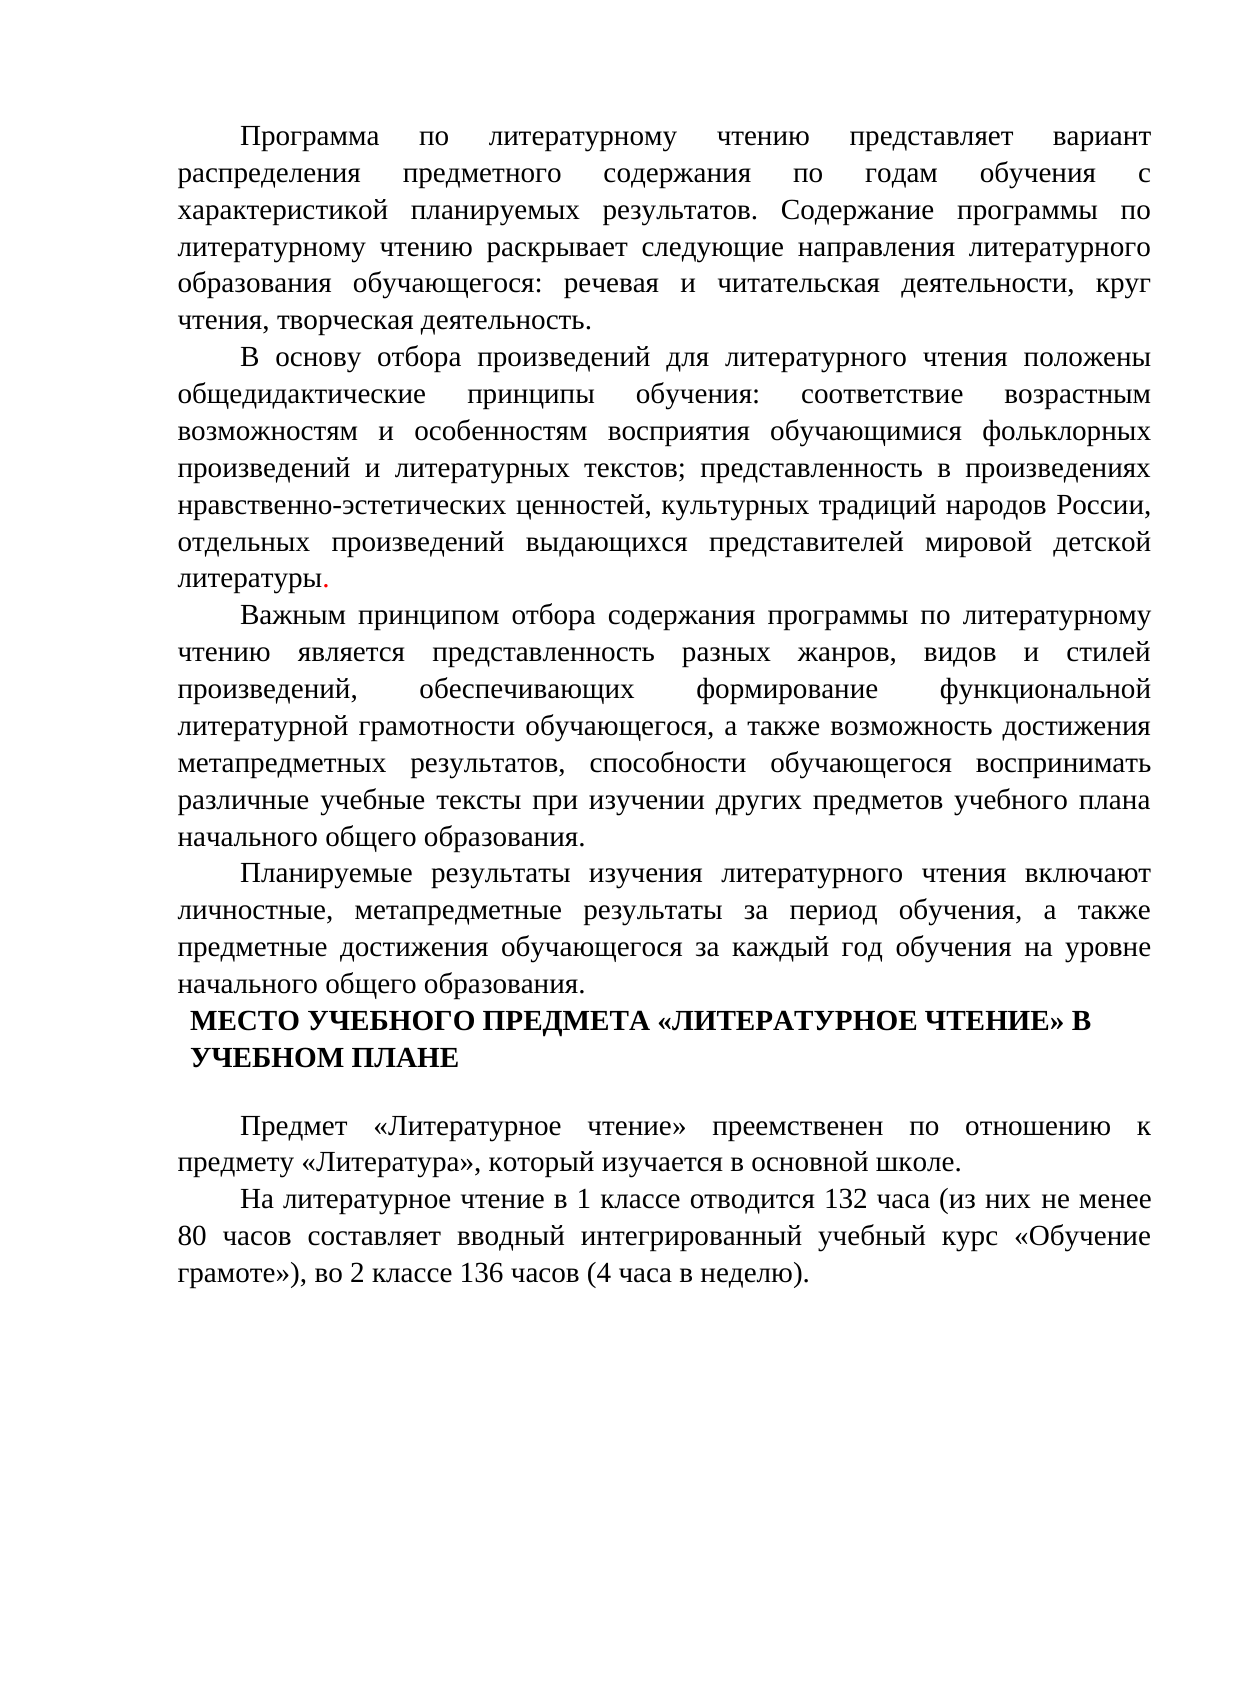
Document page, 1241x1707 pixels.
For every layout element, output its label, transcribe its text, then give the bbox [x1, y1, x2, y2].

text МЕСТО УЧЕБНОГО ПРЕДМЕТА «ЛИТЕРАТУРНОЕ ЧТЕНИЕ» В УЧЕБНОМ ПЛАНЕ [190, 1003, 1152, 1073]
text На литературное чтение в 1 классе отводится 132 часа (из них не менее 80 часов составляет вводный интегрированный учебный курс «Обучение грамоте»), во 2 классе 136 часов (4 часа в неделю). [177, 1181, 1152, 1289]
text Предмет «Литературное чтение» преемственен по отношению к предмету «Литература», который изучается в основной школе. [177, 1108, 1152, 1178]
text В основу отбора произведений для литературного чтения положены общедидактические принципы обучения: соответствие возрастным возможностям и особенностям восприятия обучающимися фольклорных произведений и литературных текстов; представленность в произведениях нравственно-эстетических ценностей, культурных традиций народов России, отдельных произведений выдающихся представителей мировой детской литературы. [177, 339, 1152, 594]
text Программа по литературному чтению представляет вариант распределения предметного содержания по годам обучения с характеристикой планируемых результатов. Содержание программы по литературному чтению раскрывает следующие направления литературного образования обучающегося: речевая и читательская деятельности, круг чтения, творческая деятельность. [177, 118, 1152, 336]
text Планируемые результаты изучения литературного чтения включают личностные, метапредметные результаты за период обучения, а также предметные достижения обучающегося за каждый год обучения на уровне начального общего образования. [177, 856, 1152, 1000]
text Важным принципом отбора содержания программы по литературному чтению является представленность разных жанров, видов и стилей произведений, обеспечивающих формирование функциональной литературной грамотности обучающегося, а также возможность достижения метапредметных результатов, способности обучающегося воспринимать различные учебные тексты при изучении других предметов учебного плана начального общего образования. [177, 597, 1152, 852]
